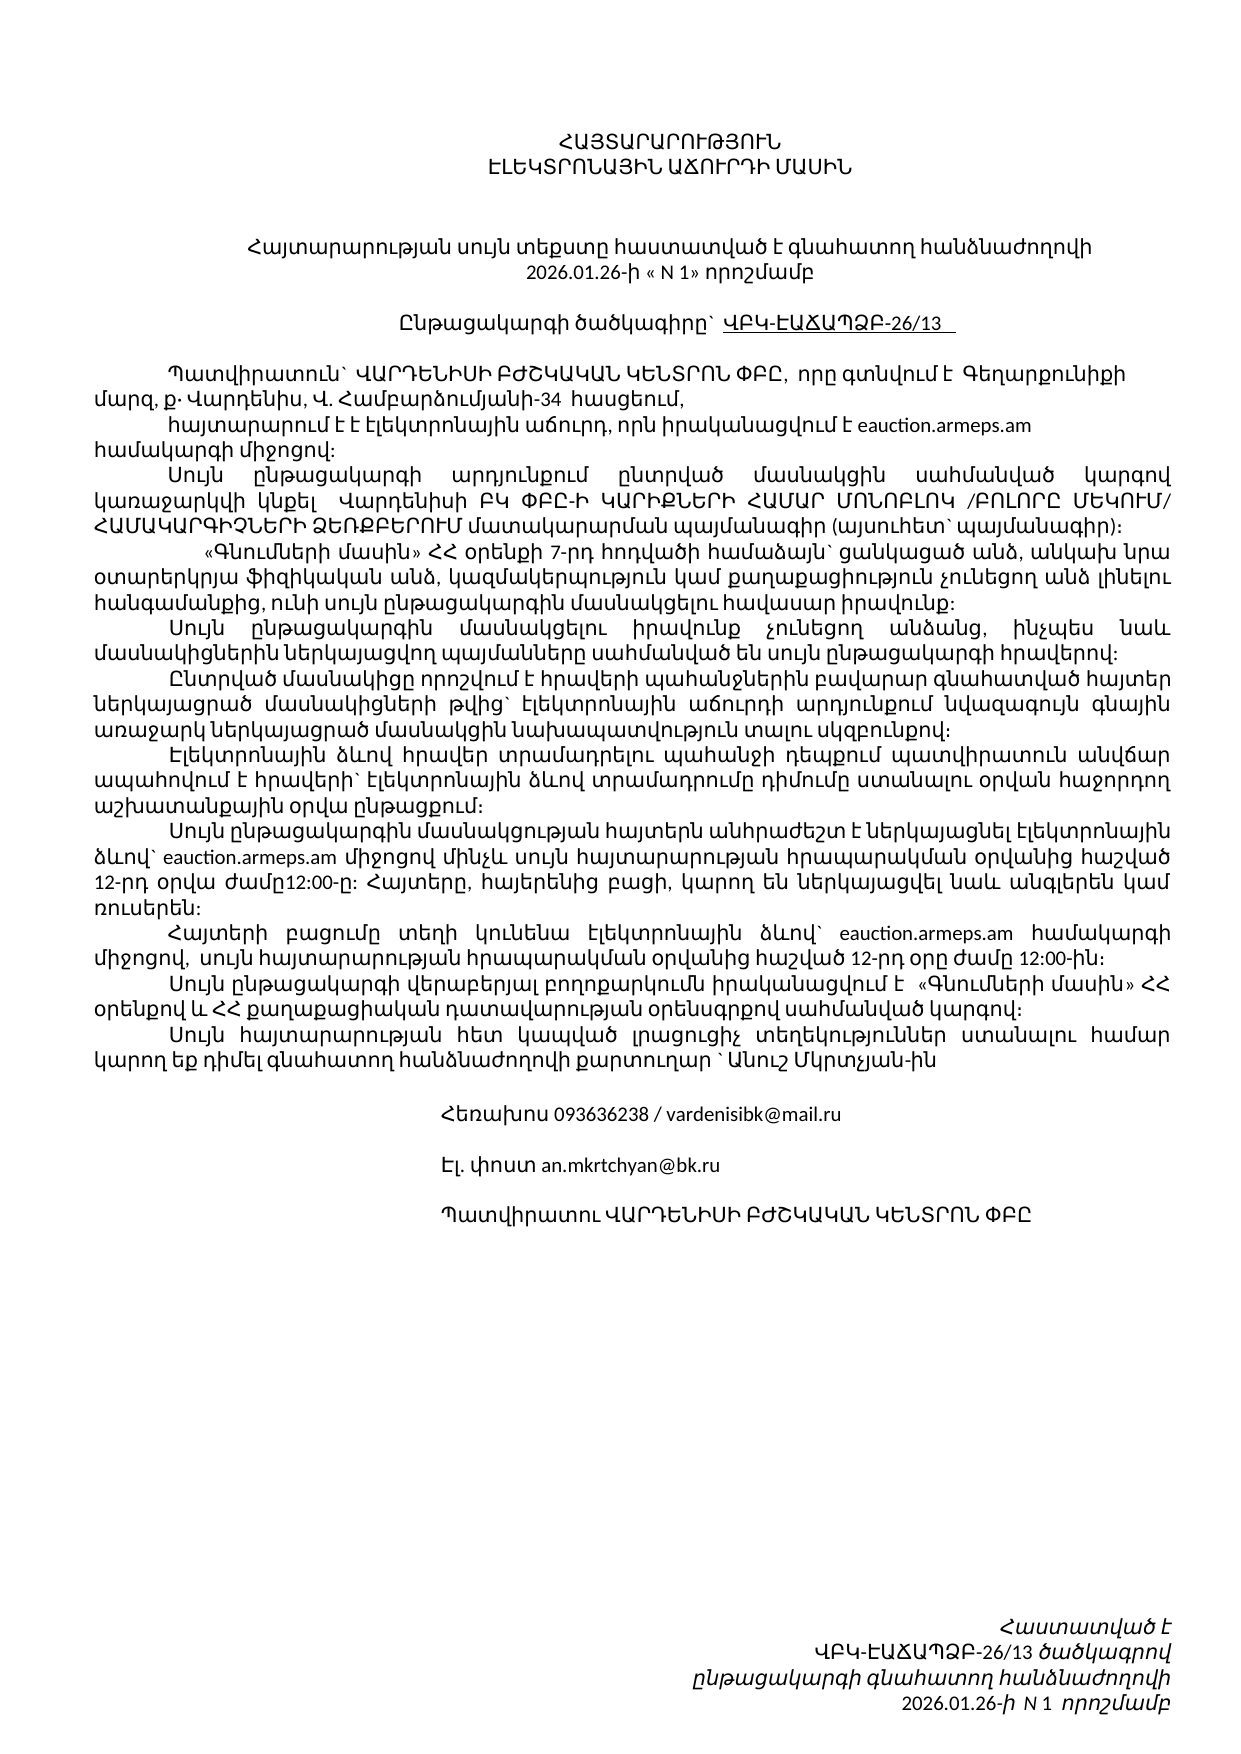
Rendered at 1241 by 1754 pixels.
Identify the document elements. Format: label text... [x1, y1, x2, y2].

text Հայտարարության սույն տեքստը հաստատված է գնահատող հանձնաժողովի [94, 234, 1171, 259]
text ընթացակարգի գնահատող հանձնաժողովի [94, 1665, 1171, 1690]
text ԷԼԵԿՏՐՈՆԱՅԻՆ ԱՃՈՒՐԴԻ ՄԱՍԻՆ [94, 154, 1171, 180]
text Պատվիրատուն` ՎԱՐԴԵՆԻՍԻ ԲԺՇԿԱԿԱՆ ԿԵՆՏՐՈՆ ՓԲԸ, որը գտնվում է Գեղարքունիքի մարզ, ք· Վարդենիս, Վ. Համբարձումյանի-34 հասցեում, [94, 361, 1171, 412]
text ՎԲԿ-ԷԱՃԱՊՁԲ-26/13 ծածկագրով [94, 1639, 1171, 1665]
text Պատվիրատու ՎԱՐԴԵՆԻՍԻ ԲԺՇԿԱԿԱՆ ԿԵՆՏՐՈՆ ՓԲԸ [94, 1203, 1171, 1228]
text Սույն ընթացակարգի վերաբերյալ բողոքարկումն իրականացվում է «Գնումների մասին» ՀՀ օրենքով և ՀՀ քաղաքացիական դատավարության օրենսգրքով սահմանված կարգով։ [94, 971, 1171, 1022]
text «Գնումների մասին» ՀՀ օրենքի 7-րդ հոդվածի համաձայն` ցանկացած անձ, անկախ նրա օտարերկրյա ֆիզիկական անձ, կազմակերպություն կամ քաղաքացիություն չունեցող անձ լինելու հանգամանքից, ունի սույն ընթացակարգին մասնակցելու հավասար իրավունք: [94, 539, 1171, 615]
text Հեռախոս 093636238 / vardenisibk@mail.ru [94, 1101, 1171, 1126]
text Էլեկտրոնային ձևով հրավեր տրամադրելու պահանջի դեպքում պատվիրատուն անվճար ապահովում է հրավերի` էլեկտրոնային ձևով տրամադրումը դիմումը ստանալու օրվան հաջորդող աշխատանքային օրվա ընթացքում։ [94, 742, 1171, 818]
text Սույն ընթացակարգին մասնակցության հայտերն անհրաժեշտ է ներկայացնել էլեկտրոնային ձևով` eauction.armeps.am միջոցով մինչև սույն հայտարարության հրապարակման օրվանից հաշված 12-րդ օրվա ժամը12:00-ը: Հայտերը, հայերենից բացի, կարող են ներկայացվել նաև անգլերեն կամ ռուսերեն: [94, 818, 1171, 920]
text Սույն ընթացակարգի արդյունքում ընտրված մասնակցին սահմանված կարգով կառաջարկվի կնքել Վարդենիսի ԲԿ ՓԲԸ-Ի ԿԱՐԻՔՆԵՐԻ ՀԱՄԱՐ ՄՈՆՈԲԼՈԿ /ԲՈԼՈՐԸ ՄԵԿՈՒՄ/ ՀԱՄԱԿԱՐԳԻՉՆԵՐԻ ՁԵՌՔԲԵՐՈՒՄ մատակարարման պայմանագիր (այսուհետ` պայմանագիր)։ [94, 463, 1171, 539]
text հայտարարում է է էլեկտրոնային աճուրդ, որն իրականացվում է eauction.armeps.am համակարգի միջոցով: [94, 412, 1171, 463]
text Ընթացակարգի ծածկագիրը` ՎԲԿ-ԷԱՃԱՊՁԲ-26/13 [94, 310, 1171, 336]
text Հաստատված է [94, 1614, 1171, 1639]
text Էլ. փոստ an.mkrtchyan@bk.ru [94, 1152, 1171, 1177]
text Հայտերի բացումը տեղի կունենա էլեկտրոնային ձևով` eauction.armeps.am համակարգի միջոցով, սույն հայտարարության հրապարակման օրվանից հաշված 12-րդ օրը ժամը 12:00-ին։ [94, 920, 1171, 971]
text 2026.01.26 -ի « N 1» որոշմամբ [94, 259, 1171, 285]
text Ընտրված մասնակիցը որոշվում է հրավերի պահանջներին բավարար գնահատված հայտեր ներկայացրած մասնակիցների թվից` էլեկտրոնային աճուրդի արդյունքում նվազագույն գնային առաջարկ ներկայացրած մասնակցին նախապատվություն տալու սկզբունքով։ [94, 666, 1171, 742]
text 2026.01.26 -ի N 1 որոշմամբ [94, 1690, 1171, 1716]
text ՀԱՅՏԱՐԱՐՈՒԹՅՈՒՆ [94, 129, 1171, 154]
text Սույն հայտարարության հետ կապված լրացուցիչ տեղեկություններ ստանալու համար կարող եք դիմել գնահատող հանձնաժողովի քարտուղար ` Անուշ Մկրտչյան-ին [94, 1022, 1171, 1073]
text Սույն ընթացակարգին մասնակցելու իրավունք չունեցող անձանց, ինչպես նաև մասնակիցներին ներկայացվող պայմանները սահմանված են սույն ընթացակարգի հրավերով: [94, 615, 1171, 666]
